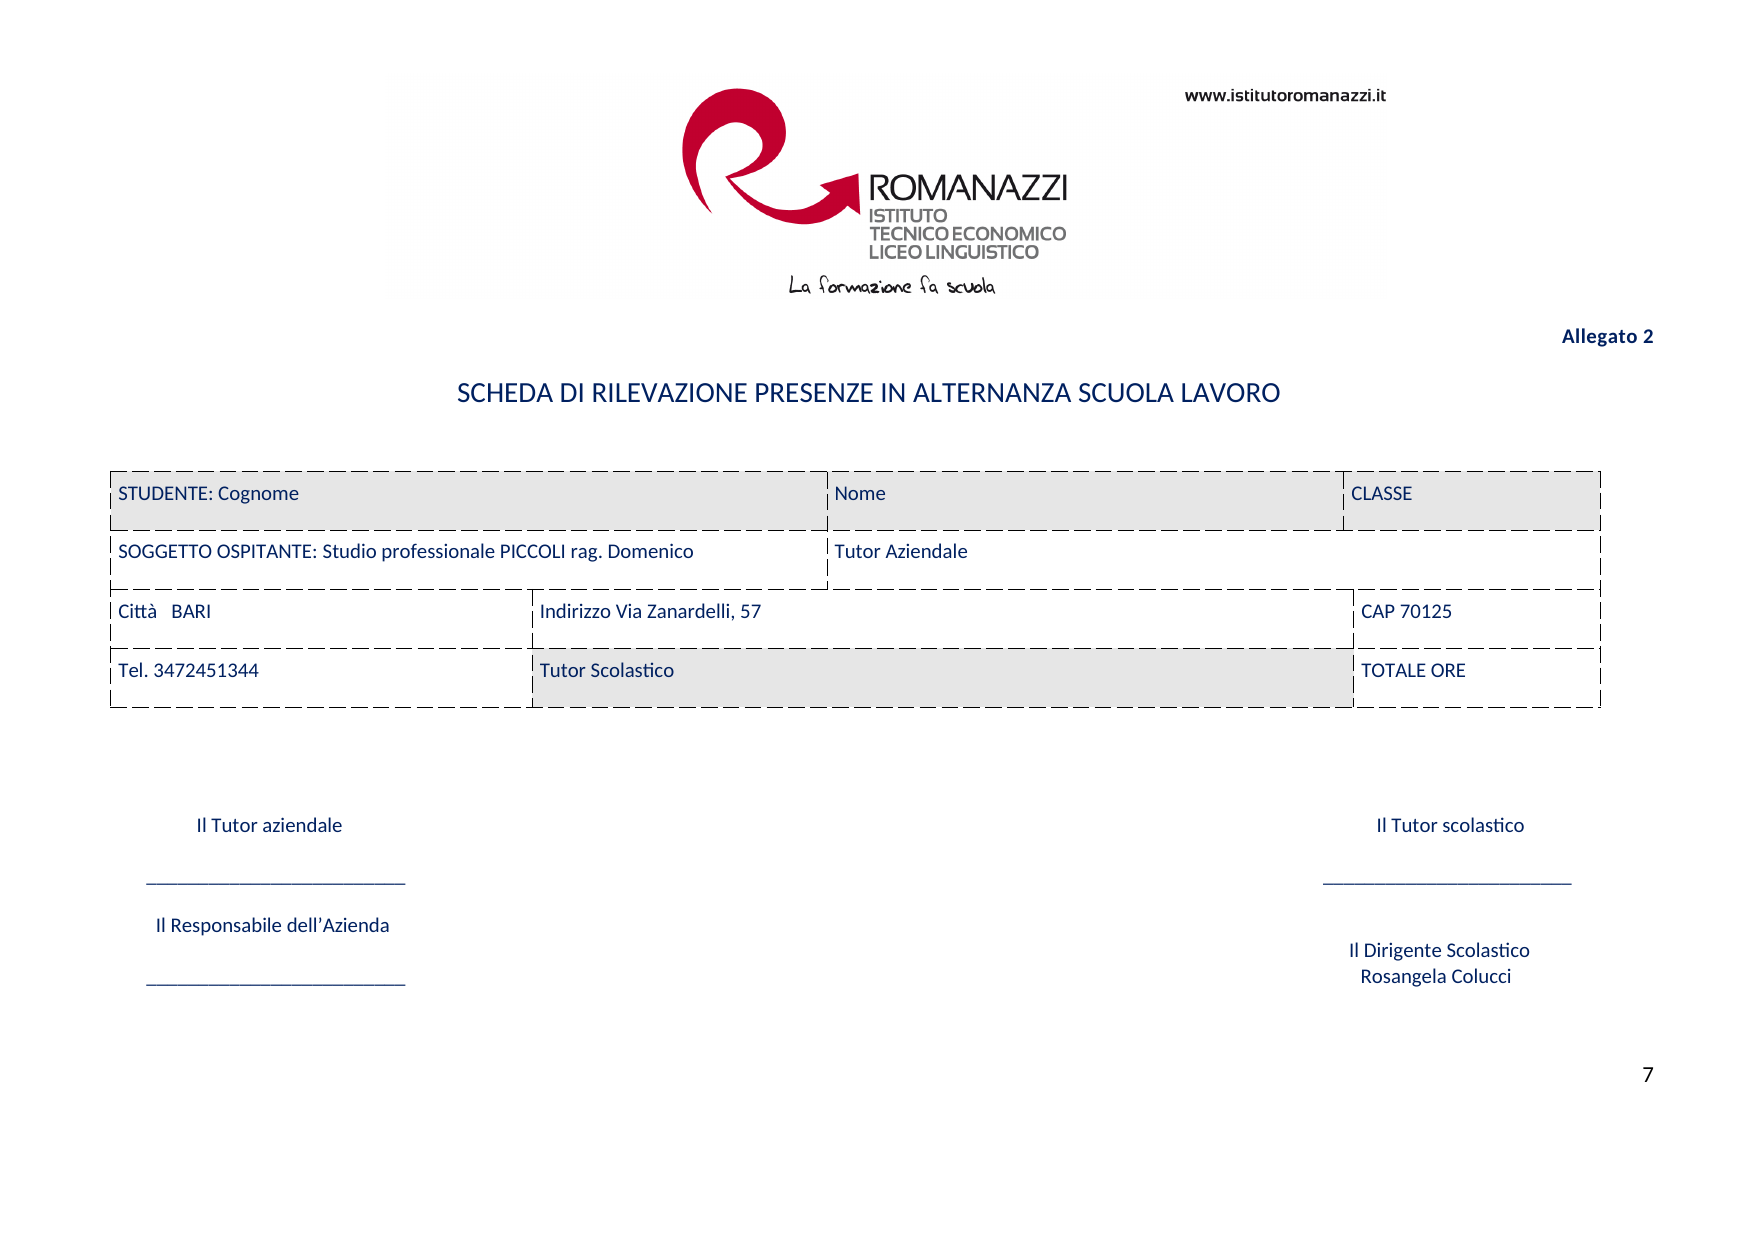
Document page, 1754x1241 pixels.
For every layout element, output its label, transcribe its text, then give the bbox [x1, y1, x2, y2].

text Allegato 2 [118, 323, 1653, 349]
text _________________________ ________________________ [118, 862, 1653, 887]
text Il Tutor aziendale Il Tutor scolastico [118, 812, 1653, 837]
text _________________________ Rosangela Colucci [118, 963, 1653, 988]
table_cell TOTALE ORE [1354, 648, 1600, 707]
table_cell CAP 70125 [1354, 589, 1600, 648]
table_cell Città BARI [111, 589, 532, 648]
table_cell SOGGETTO OSPITANTE: Studio professionale PICCOLI rag. Domenico [111, 530, 827, 589]
table_cell Tel. 3472451344 [111, 648, 532, 707]
table_cell Tutor Scolastico [532, 648, 1354, 707]
table_header CLASSE [1344, 471, 1600, 530]
table_cell Indirizzo Via Zanardelli, 57 [532, 589, 1354, 648]
subtitle SCHEDA DI RILEVAZIONE PRESENZE IN ALTERNANZA SCUOLA LAVORO [118, 374, 1620, 409]
text Il Responsabile dell’Azienda [118, 912, 1653, 937]
table_header STUDENTE: Cognome [111, 471, 827, 530]
table_cell Tutor Aziendale [827, 530, 1600, 589]
table_header Nome [827, 471, 1344, 530]
text Il Dirigente Scolastico [1077, 937, 1653, 963]
picture [385, 73, 1387, 299]
